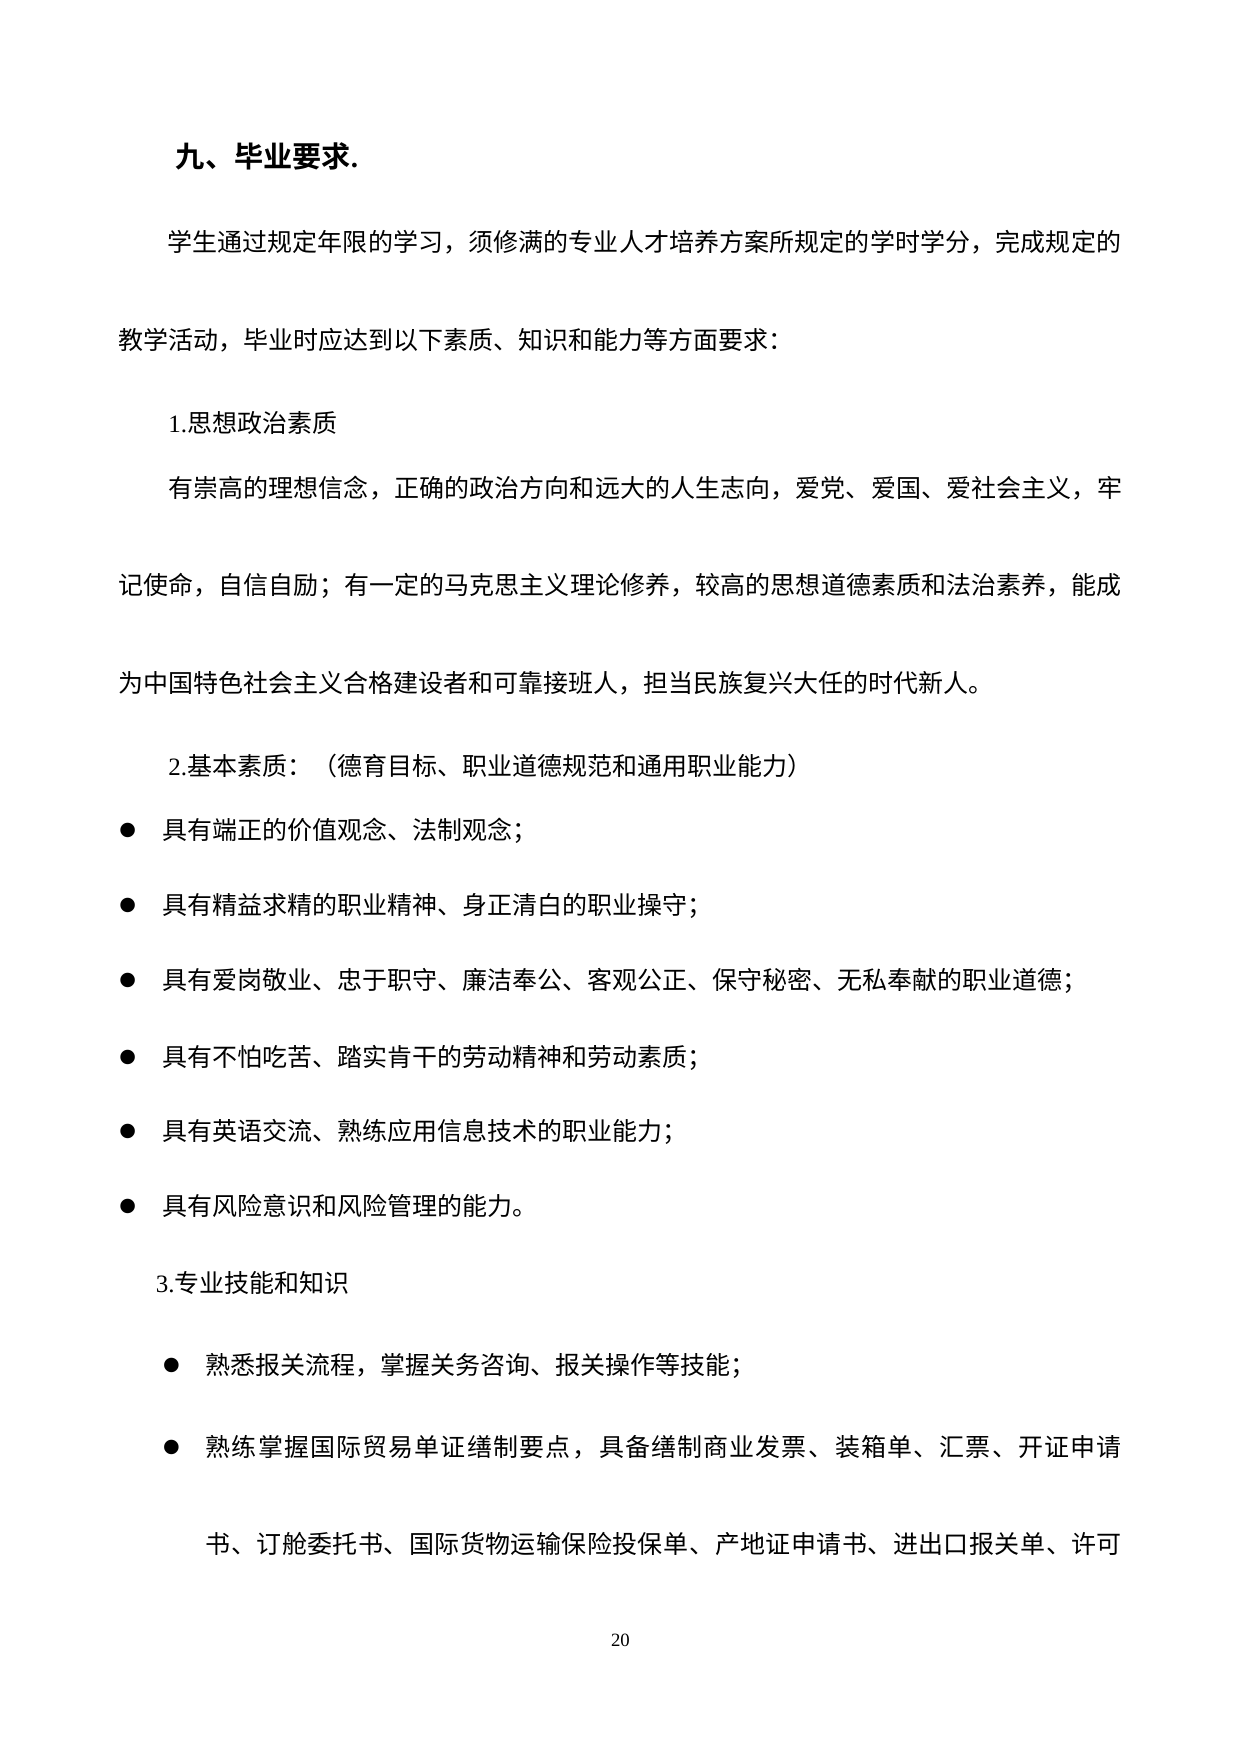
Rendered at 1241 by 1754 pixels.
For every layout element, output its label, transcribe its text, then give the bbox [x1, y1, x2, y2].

text 学生通过规定年限的学习，须修满的专业人才培养方案所规定的学时学分，完成规定的教学活动，毕业时应达到以下素质、知识和能力等方面要求： [118, 208, 1122, 371]
text 九、毕业要求. [118, 122, 1122, 187]
list 具有端正的价值观念、法制观念； [118, 797, 1122, 862]
text 2.基本素质：（德育目标、职业道德规范和通用职业能力） [118, 732, 1122, 797]
list 具有精益求精的职业精神、身正清白的职业操守； [118, 872, 1122, 937]
list 具有不怕吃苦、踏实肯干的劳动精神和劳动素质； [118, 1023, 1122, 1088]
list 具有英语交流、熟练应用信息技术的职业能力； [118, 1098, 1122, 1163]
list 具有风险意识和风险管理的能力。 [118, 1174, 1122, 1239]
list 熟悉报关流程，掌握关务咨询、报关操作等技能； [162, 1332, 1122, 1397]
text 3.专业技能和知识 [118, 1249, 1122, 1314]
text 1.思想政治素质 [118, 389, 1122, 454]
list 具有爱岗敬业、忠于职守、廉洁奉公、客观公正、保守秘密、无私奉献的职业道德； [118, 947, 1122, 1012]
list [162, 1414, 1122, 1576]
text 有崇高的理想信念，正确的政治方向和远大的人生志向，爱党、爱国、爱社会主义，牢记使命，自信自励；有一定的马克思主义理论修养，较高的思想道德素质和法治素养，能成为中国特色社会主义合格建设者和可靠接班人，担当民族复兴大任的时代新人。 [118, 454, 1122, 714]
